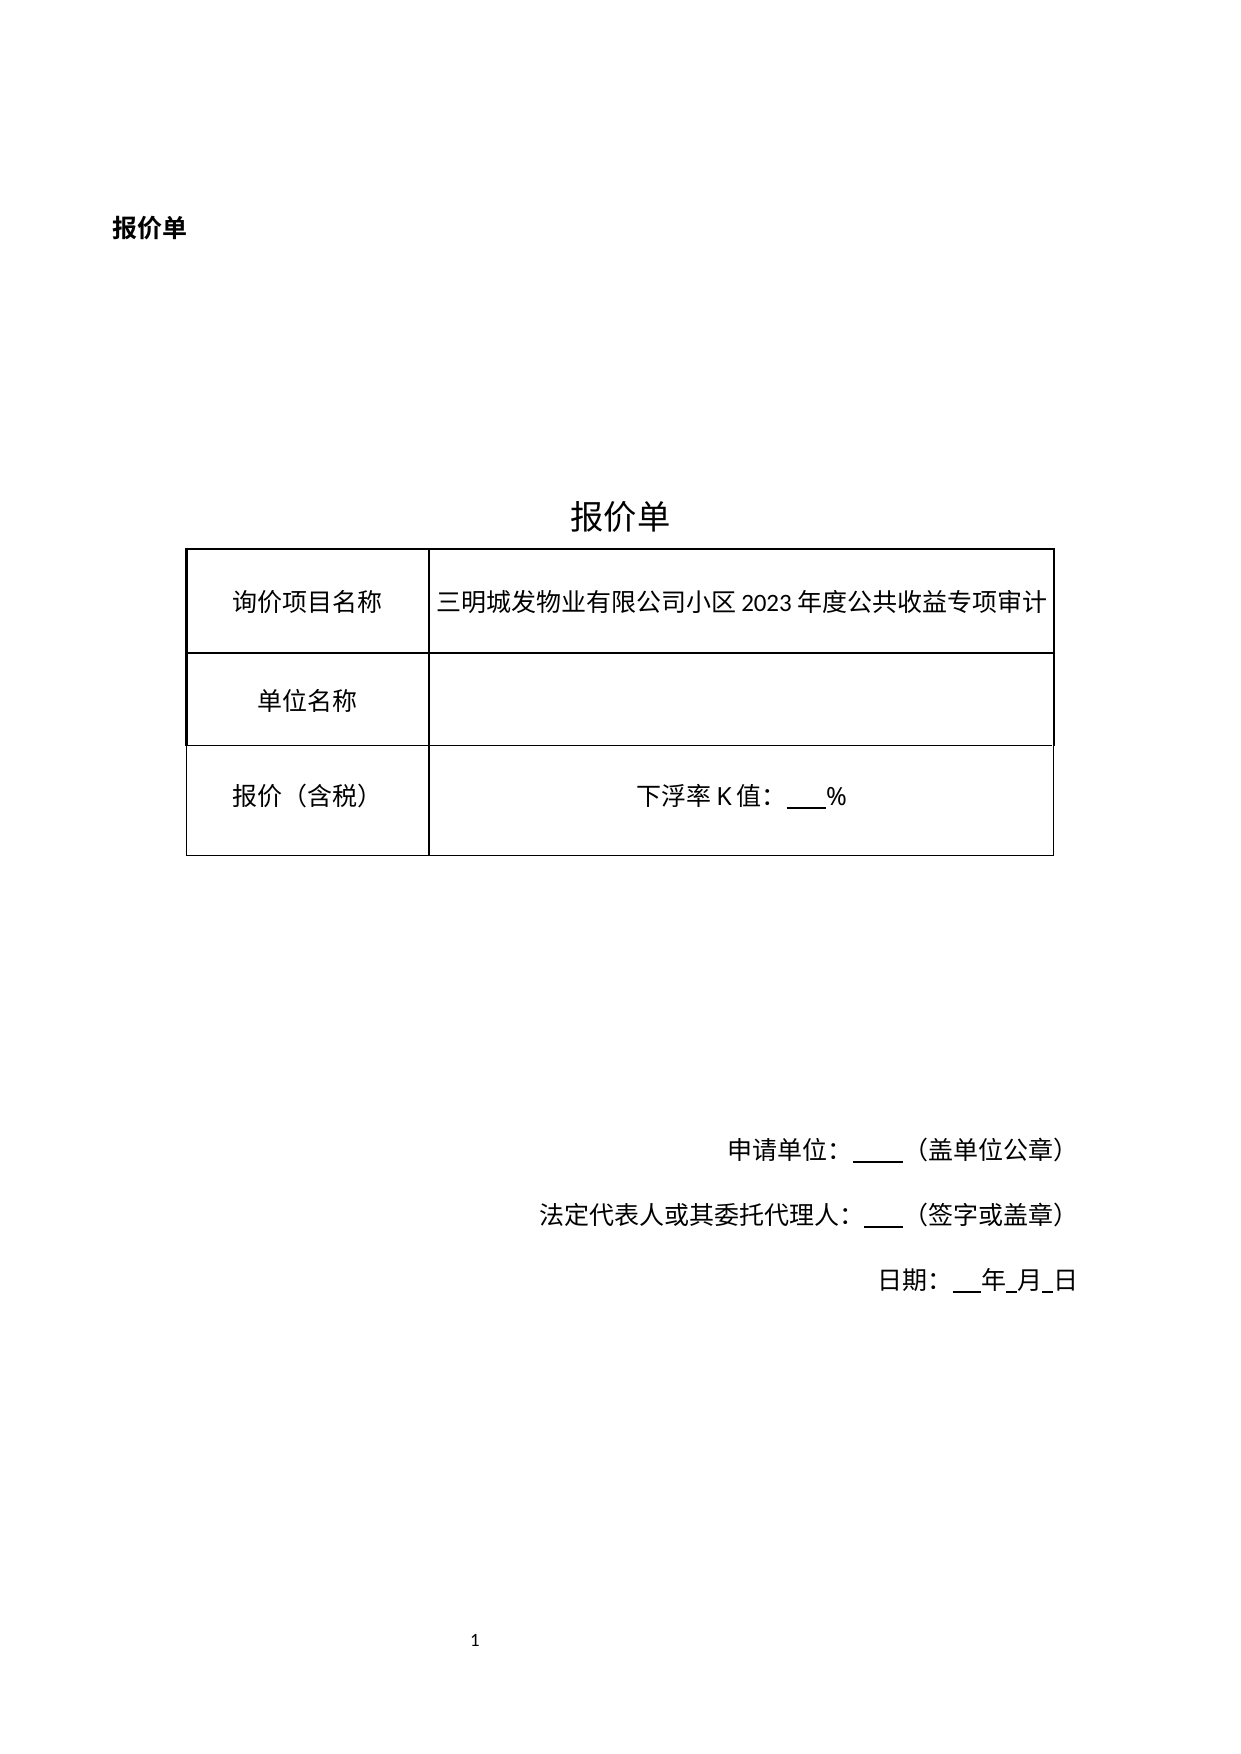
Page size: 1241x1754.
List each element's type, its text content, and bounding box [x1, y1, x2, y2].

table_header 询价项目名称 [188, 550, 428, 652]
text 报价单 [112, 194, 1128, 259]
table_cell 单位名称 [188, 654, 428, 745]
text 法定代表人或其委托代理人： （签字或盖章） [112, 1181, 1078, 1246]
text 申请单位： （盖单位公章） [112, 1116, 1078, 1181]
table_cell 报价（含税） [187, 746, 428, 855]
table_cell 下浮率K值： % [430, 745, 1053, 855]
text 报价单 [112, 483, 1128, 548]
text 日期： 年 月 日 [112, 1246, 1078, 1311]
table_cell [430, 654, 1053, 745]
table_header 三明城发物业有限公司小区2023年度公共收益专项审计 [430, 550, 1053, 652]
